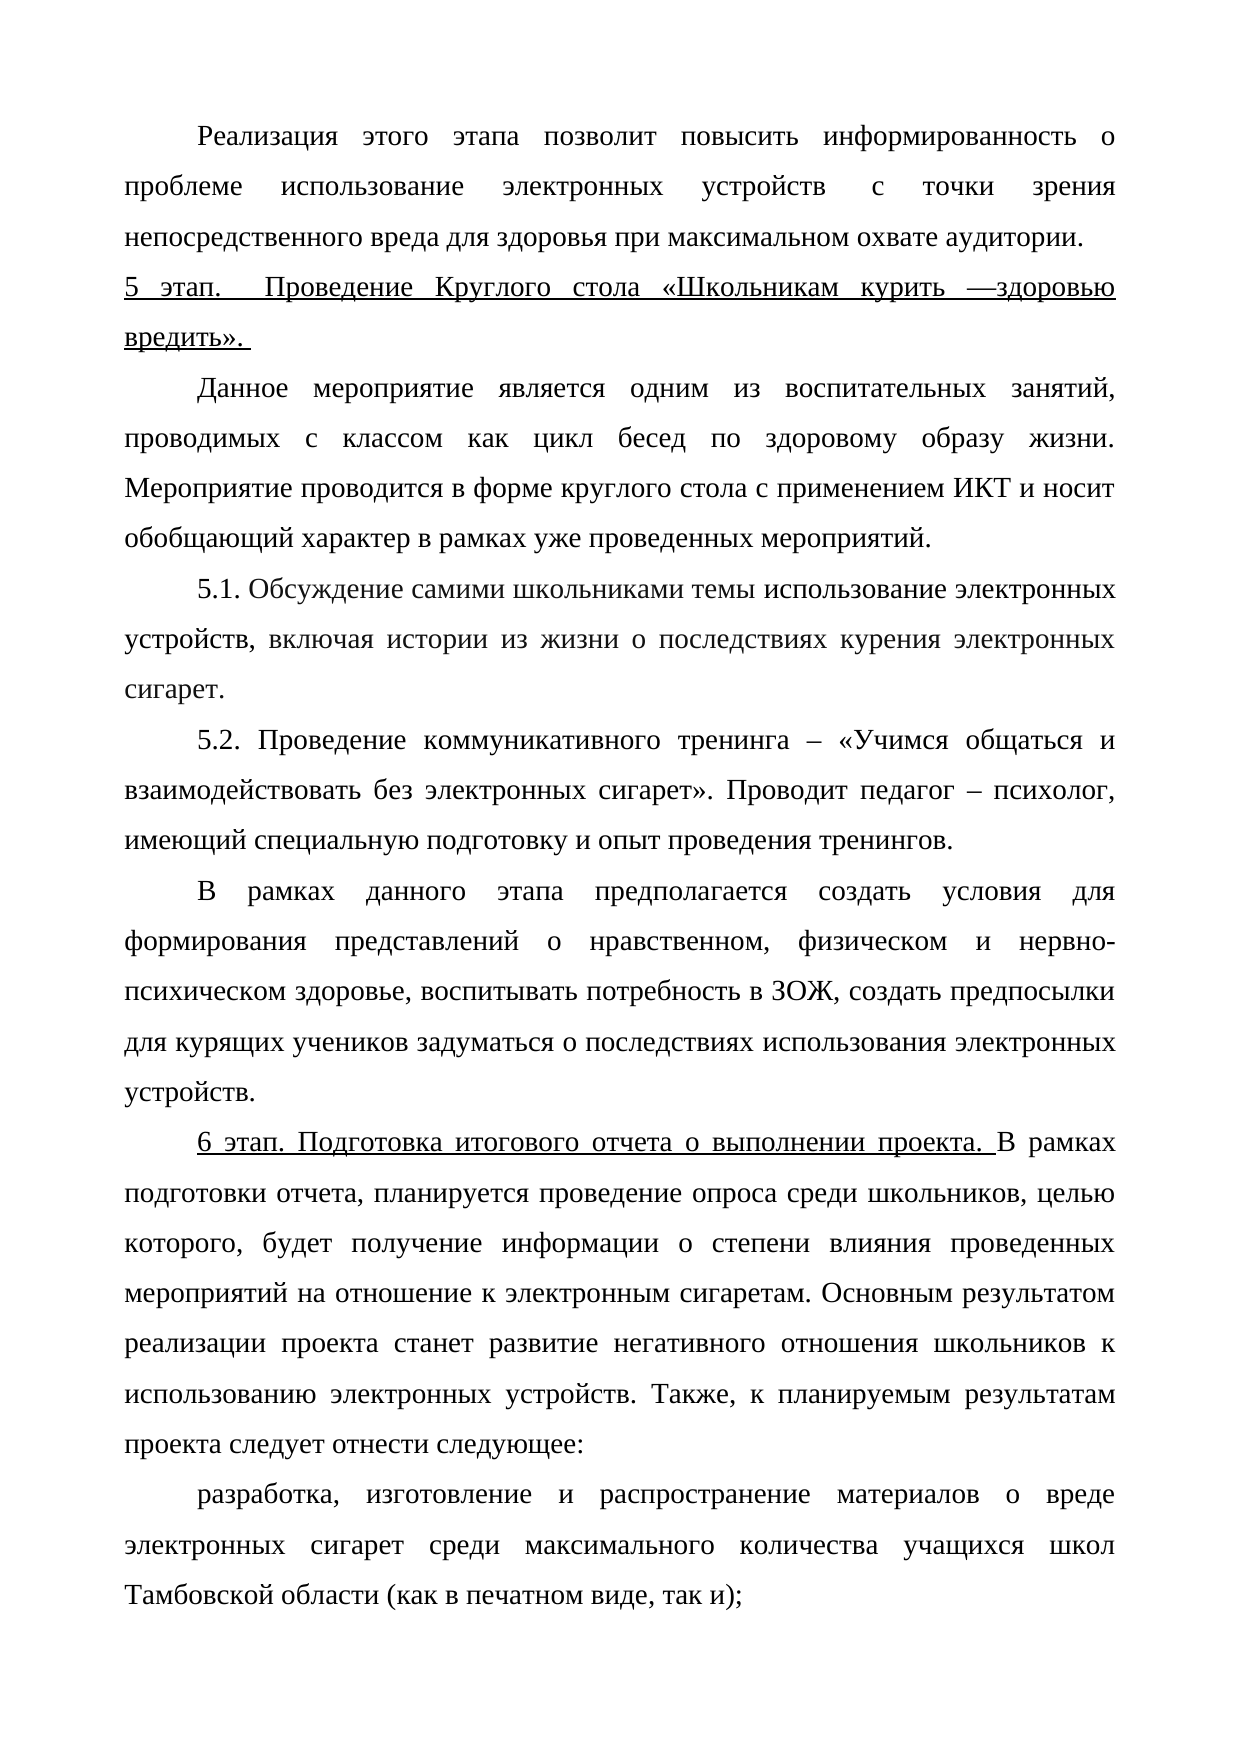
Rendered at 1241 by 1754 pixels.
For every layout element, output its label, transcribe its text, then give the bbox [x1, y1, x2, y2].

text В рамках данного этапа предполагается создать условия для формирования представлений о нравственном, физическом и нервно-психическом здоровье, воспитывать потребность в ЗОЖ, создать предпосылки для курящих учеников задуматься о последствиях использования электронных устройств. [124, 873, 1116, 1108]
text 6 этап. Подготовка итогового отчета о выполнении проекта. В рамках подготовки отчета, планируется проведение опроса среди школьников, целью которого, будет получение информации о степени влияния проведенных мероприятий на отношение к электронным сигаретам. Основным результатом реализации проекта станет развитие негативного отношения школьников к использованию электронных устройств. Также, к планируемым результатам проекта следует отнести следующее: [124, 1124, 1116, 1460]
text 5.2. Проведение коммуникативного тренинга – «Учимся общаться и взаимодействовать без электронных сигарет». Проводит педагог – психолог, имеющий специальную подготовку и опыт проведения тренингов. [124, 722, 1116, 856]
text Данное мероприятие является одним из воспитательных занятий, проводимых с классом как цикл бесед по здоровому образу жизни. Мероприятие проводится в форме круглого стола с применением ИКТ и носит обобщающий характер в рамках уже проведенных мероприятий. [124, 370, 1116, 554]
text 5.1. Обсуждение самими школьниками темы использование электронных устройств, включая истории из жизни о последствиях курения электронных сигарет. [124, 571, 1116, 705]
text 5 этап. Проведение Круглого стола «Школьникам курить —здоровью вредить». [124, 269, 1116, 298]
text разработка, изготовление и распространение материалов о вреде электронных сигарет среди максимального количества учащихся школ Тамбовской области (как в печатном виде, так и); [124, 1477, 1116, 1611]
text 5 этап. Проведение Круглого стола «Школьникам курить —здоровью вредить». [124, 300, 1116, 353]
text Реализация этого этапа позволит повысить информированность о проблеме использование электронных устройств с точки зрения непосредственного вреда для здоровья при максимальном охвате аудитории. [124, 118, 1116, 252]
